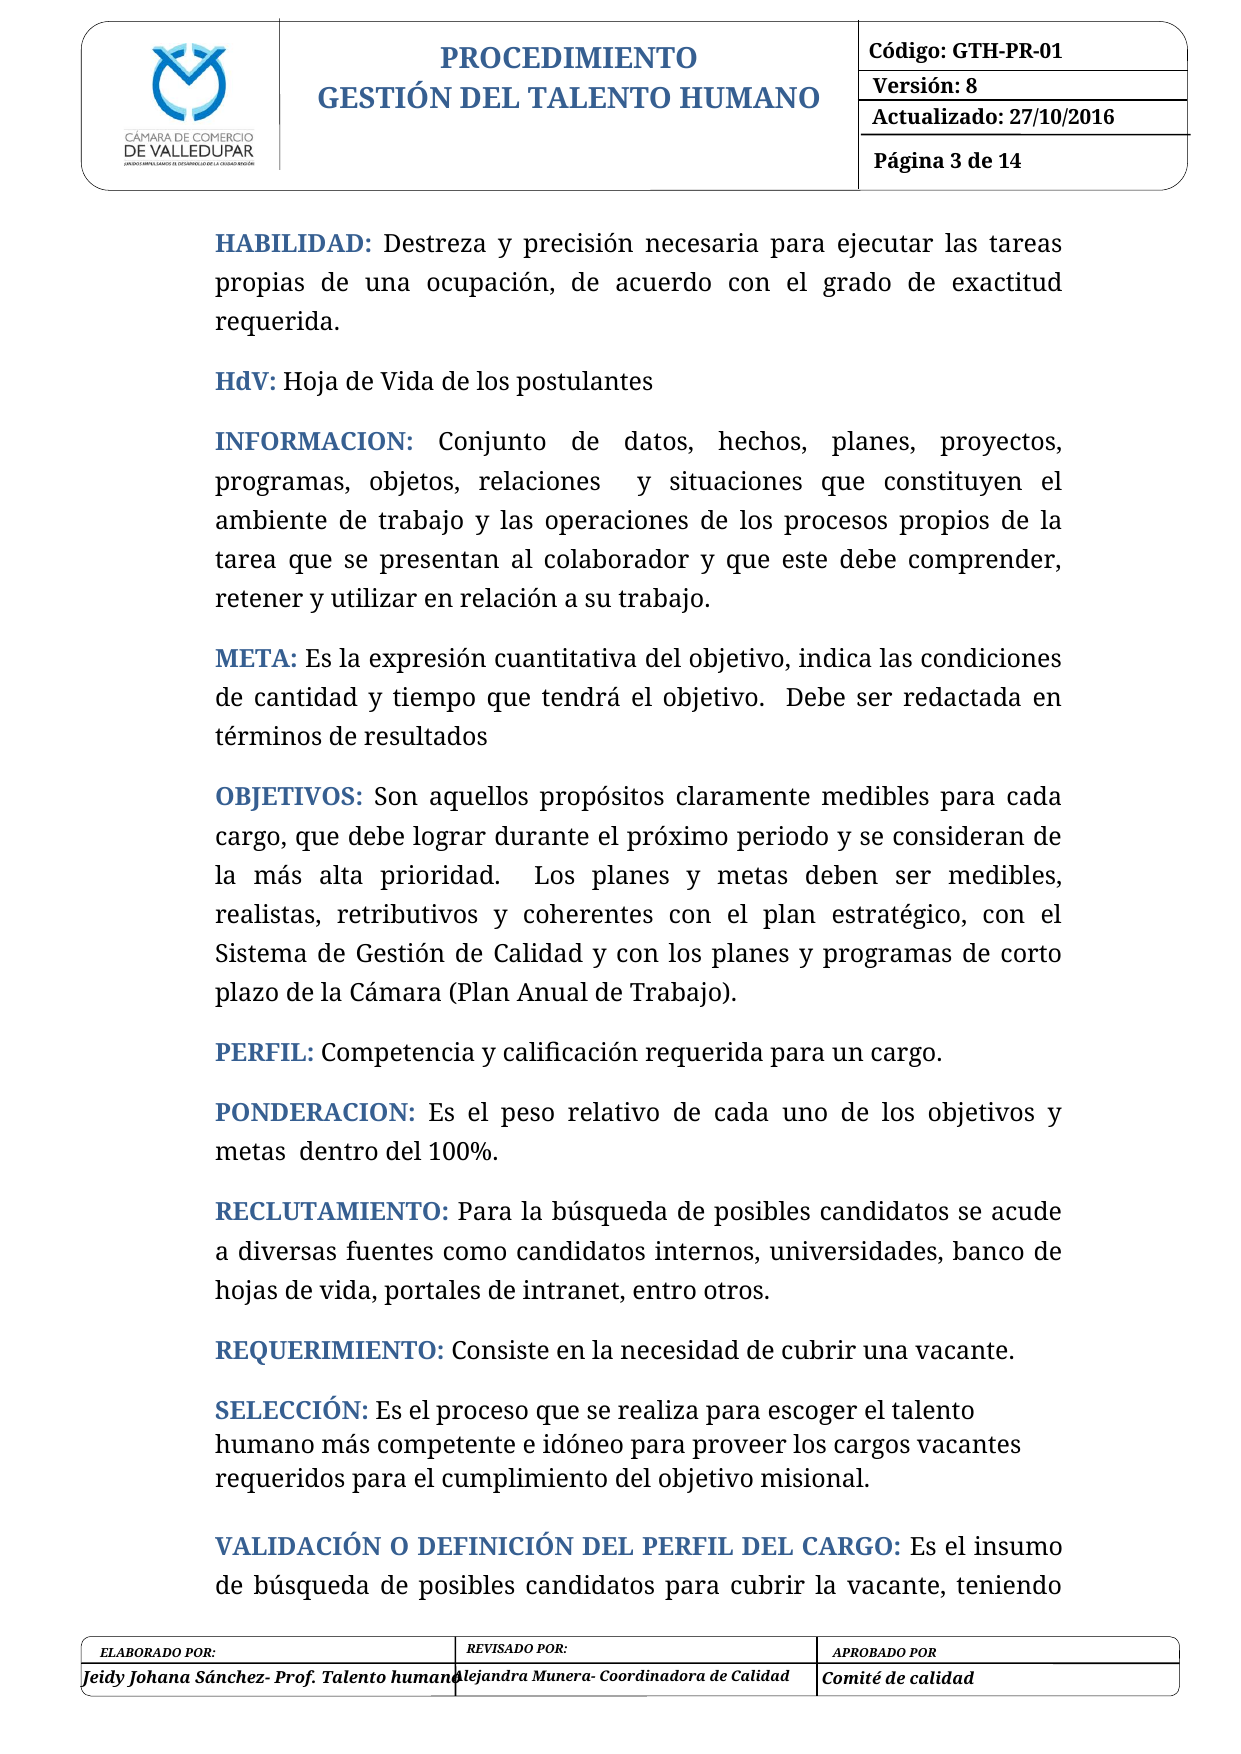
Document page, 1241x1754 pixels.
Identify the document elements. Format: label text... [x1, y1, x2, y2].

picture [123, 43, 255, 166]
title SELECCIÓN: Es el proceso que se realiza para escoger el talento humano más competente e idóneo para proveer los cargos vacantes requeridos para el cumplimiento del objetivo misional. [215, 1392, 1063, 1494]
text PERFIL: Competencia y calificación requerida para un cargo. [215, 1035, 1063, 1069]
text INFORMACION: Conjunto de datos, hechos, planes, proyectos, programas, objetos, relaciones y situaciones que constituyen el ambiente de trabajo y las operaciones de los procesos propios de la tarea que se presentan al colaborador y que este debe comprender, retener y utilizar en relación a su trabajo. [215, 424, 1063, 615]
text META: Es la expresión cuantitativa del objetivo, indica las condiciones de cantidad y tiempo que tendrá el objetivo. Debe ser redactada en términos de resultados [215, 641, 1063, 753]
text REQUERIMIENTO: Consiste en la necesidad de cubrir una vacante. [177, 1332, 1063, 1366]
text OBJETIVOS: Son aquellos propósitos claramente medibles para cada cargo, que debe lograr durante el próximo periodo y se consideran de la más alta prioridad. Los planes y metas deben ser medibles, realistas, retributivos y coherentes con el plan estratégico, con el Sistema de Gestión de Calidad y con los planes y programas de corto plazo de la Cámara (Plan Anual de Trabajo). [215, 779, 1063, 1009]
text PONDERACION: Es el peso relativo de cada uno de los objetivos y metas dentro del 100%. [215, 1095, 1063, 1168]
text RECLUTAMIENTO: Para la búsqueda de posibles candidatos se acude a diversas fuentes como candidatos internos, universidades, banco de hojas de vida, portales de intranet, entro otros. [215, 1194, 1063, 1306]
text HdV: Hoja de Vida de los postulantes [215, 364, 1063, 398]
text HABILIDAD: Destreza y precisión necesaria para ejecutar las tareas propias de una ocupación, de acuerdo con el grado de exactitud requerida. [215, 226, 1063, 338]
